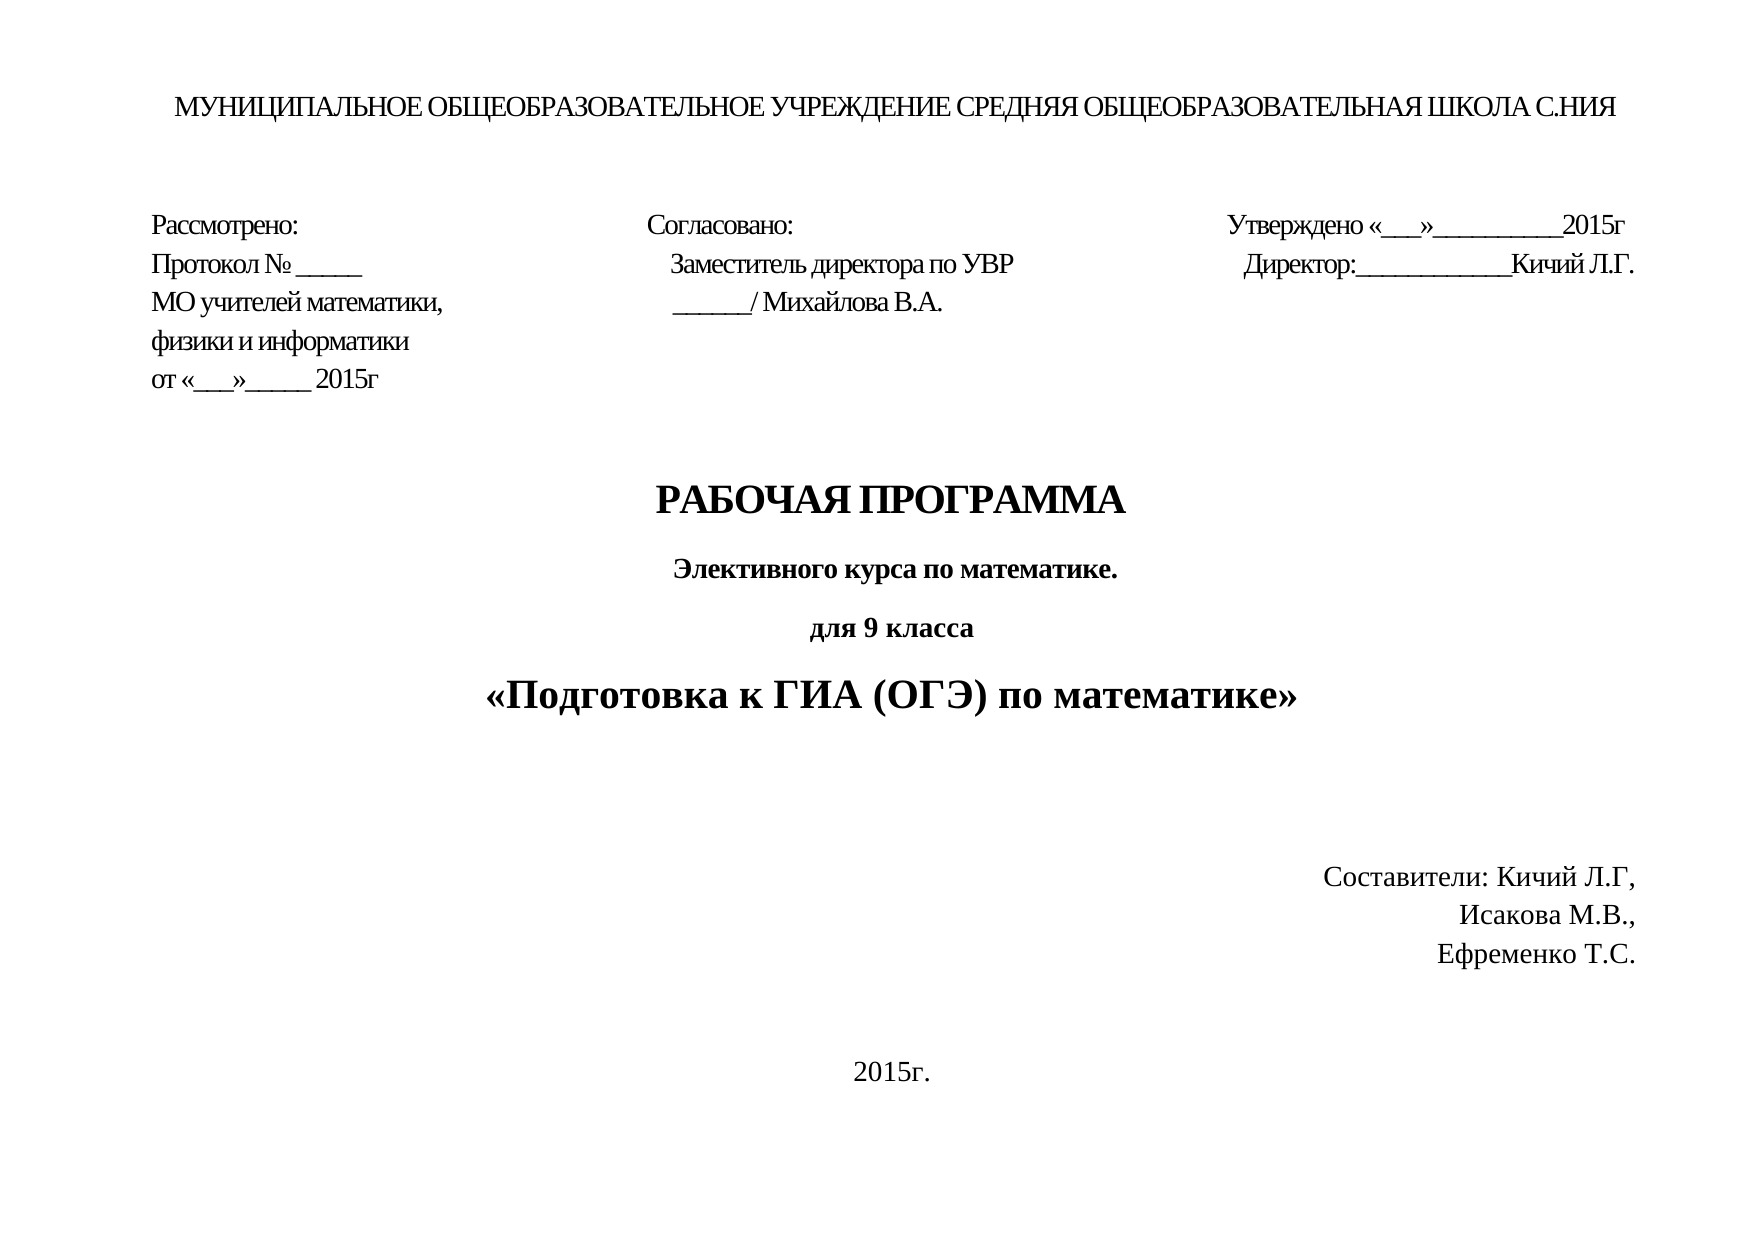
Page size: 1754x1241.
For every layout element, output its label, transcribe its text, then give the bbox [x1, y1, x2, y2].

text Составители: Кичий Л.Г, Исакова М.В., Ефременко Т.С. [148, 859, 1636, 969]
text Муниципальное общеобразовательное учреждение средняя общеобразовательная школа с.Ния [151, 89, 1636, 122]
text 2015г. [148, 1054, 1636, 1088]
text Рассмотрено: Согласовано: Утверждено «___»__________2015г Протокол № _____ Заместитель директора по УВР Директор:____________Кичий Л.Г. МО учителей математики, ______/ Михайлова В.А. физики и информатики от «___»_____ 2015г [151, 207, 1636, 395]
text РАБОЧАЯ ПРОГРАММА [148, 475, 1636, 523]
text Элективного курса по математике. [148, 551, 1636, 584]
text «Подготовка к ГИА (ОГЭ) по математике» [148, 669, 1636, 717]
text для 9 класса [148, 610, 1636, 644]
